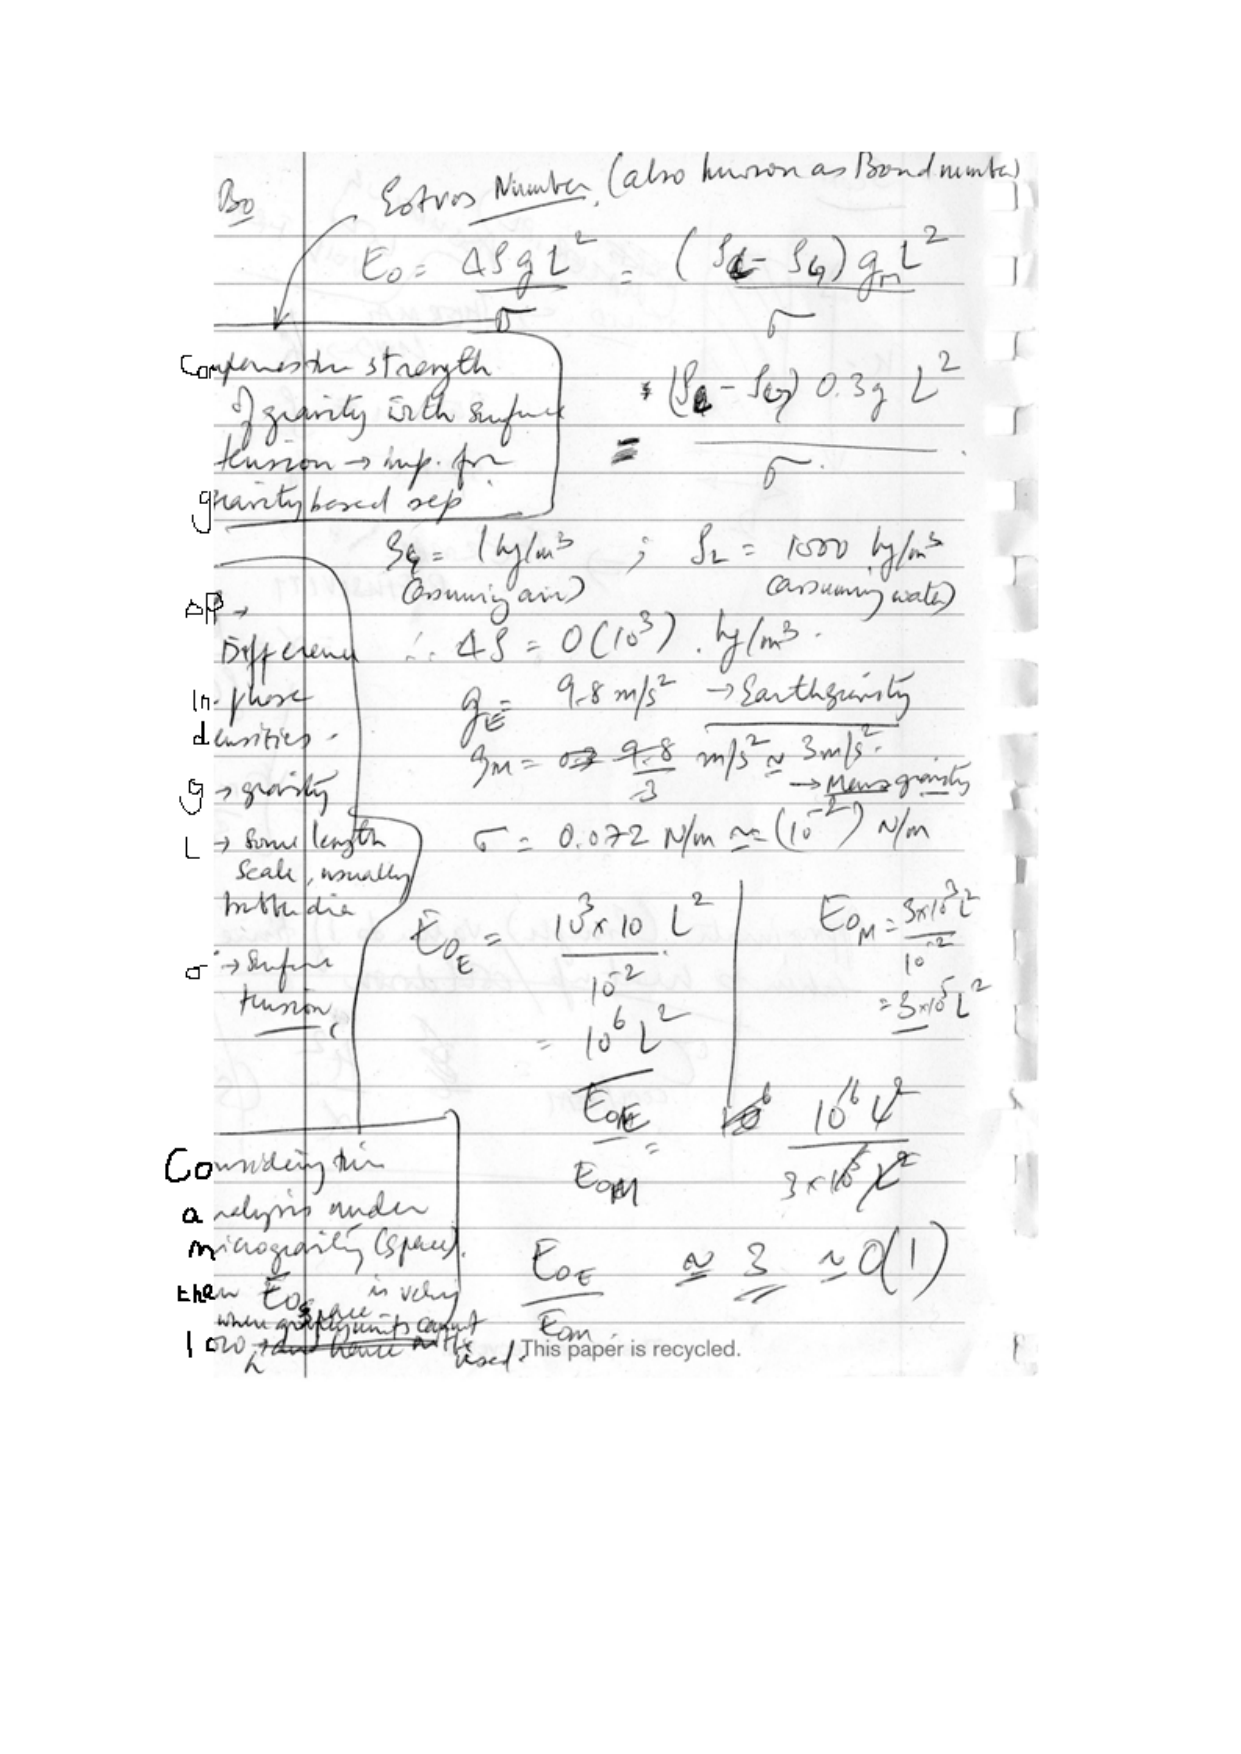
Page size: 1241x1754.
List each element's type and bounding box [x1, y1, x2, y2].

picture [150, 150, 1040, 1386]
